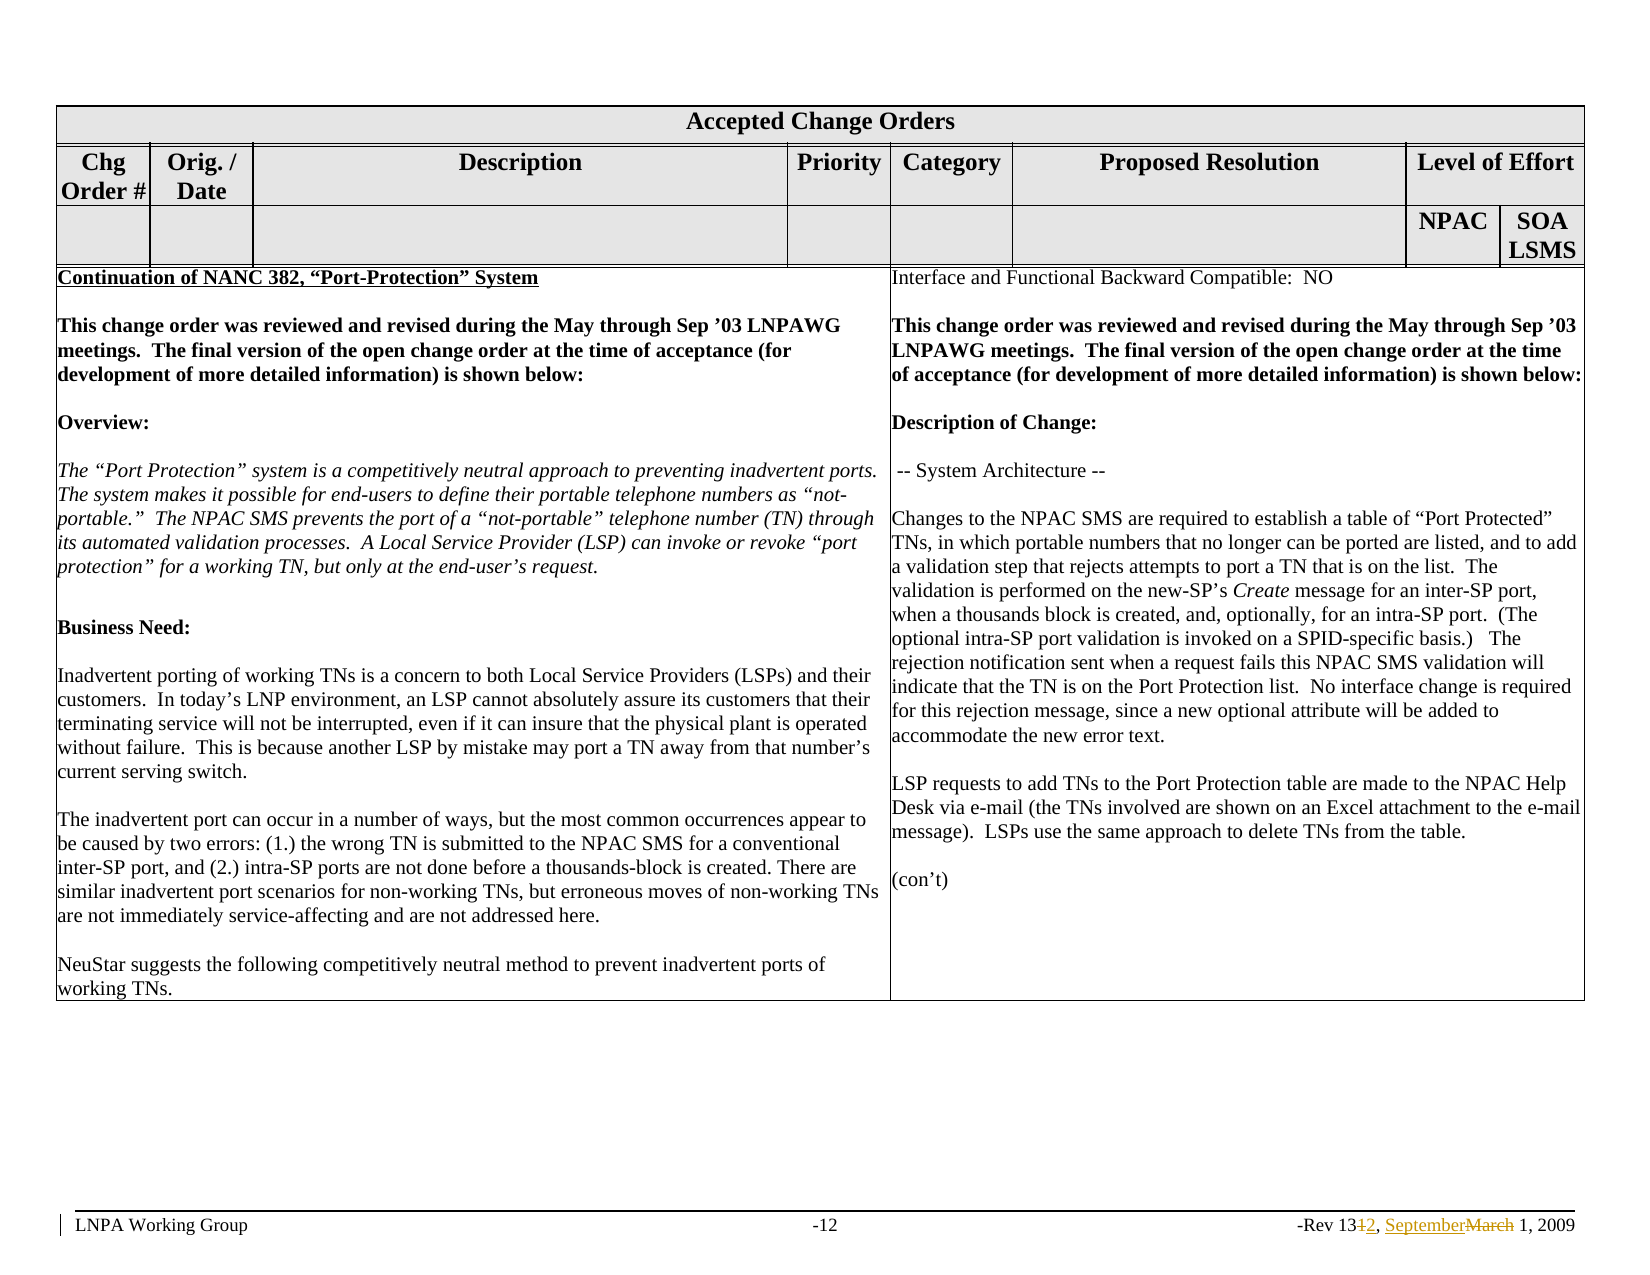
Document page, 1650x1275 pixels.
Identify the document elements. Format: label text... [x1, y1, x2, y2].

table_cell Orig. / Date [151, 147, 252, 205]
table_cell Continuation of NANC 382, “Port-Protection” System This change order was reviewed and revised during the May through Sep ’03 LNPAWG meetings. The final version of the open change order at the time of acceptance (for development of more detailed information) is shown below: Overview: The “Port Protection” system is a competitively neutral approach to preventing inadvertent ports. The system makes it possible for end-users to define their portable telephone numbers as “not-portable.” The NPAC SMS prevents the port of a “not-portable” telephone number (TN) through its automated validation processes. A Local Service Provider (LSP) can invoke or revoke “port protection” for a working TN, but only at the end-user’s request. Business Need: Inadvertent porting of working TNs is a concern to both Local Service Providers (LSPs) and their customers. In today’s LNP environment, an LSP cannot absolutely assure its customers that their terminating service will not be interrupted, even if it can insure that the physical plant is operated without failure. This is because another LSP by mistake may port a TN away from that number’s current serving switch. The inadvertent port can occur in a number of ways, but the most common occurrences appear to be caused by two errors: (1.) the wrong TN is submitted to the NPAC SMS for a conventional inter-SP port, and (2.) intra-SP ports are not done before a thousands-block is created. There are similar inadvertent port scenarios for non-working TNs, but erroneous moves of non-working TNs are not immediately service-affecting and are not addressed here. NeuStar suggests the following competitively neutral method to prevent inadvertent ports of working TNs. [57, 268, 890, 1000]
table_cell [891, 206, 1012, 264]
table_cell [151, 206, 252, 264]
table_cell SOA LSMS [1501, 206, 1584, 264]
table_cell [1013, 206, 1405, 264]
table_cell Priority [788, 147, 890, 205]
table_cell Proposed Resolution [1013, 147, 1405, 205]
table_header Accepted Change Orders [57, 107, 1584, 142]
table_cell [57, 206, 149, 264]
table_cell [254, 206, 787, 264]
table_cell NPAC [1407, 206, 1499, 264]
table_cell Description [254, 147, 787, 205]
table_cell Level of Effort [1407, 147, 1584, 205]
table_cell [788, 206, 890, 264]
table_cell Interface and Functional Backward Compatible: NO This change order was reviewed and revised during the May through Sep ’03 LNPAWG meetings. The final version of the open change order at the time of acceptance (for development of more detailed information) is shown below: Description of Change: -- System Architecture -- Changes to the NPAC SMS are required to establish a table of “Port Protected” TNs, in which portable numbers that no longer can be ported are listed, and to add a validation step that rejects attempts to port a TN that is on the list. The validation is performed on the new-SP’s Create message for an inter-SP port, when a thousands block is created, and, optionally, for an intra-SP port. (The optional intra-SP port validation is invoked on a SPID-specific basis.) The rejection notification sent when a request fails this NPAC SMS validation will indicate that the TN is on the Port Protection list. No interface change is required for this rejection message, since a new optional attribute will be added to accommodate the new error text. LSP requests to add TNs to the Port Protection table are made to the NPAC via e-mail (the TNs involved are shown on an Excel attachment to the e-mail message). LSPs use the same approach to delete TNs from the table. (con’t) [891, 268, 1584, 1000]
table_cell Category [891, 147, 1012, 205]
table_cell Chg Order # [57, 147, 149, 205]
